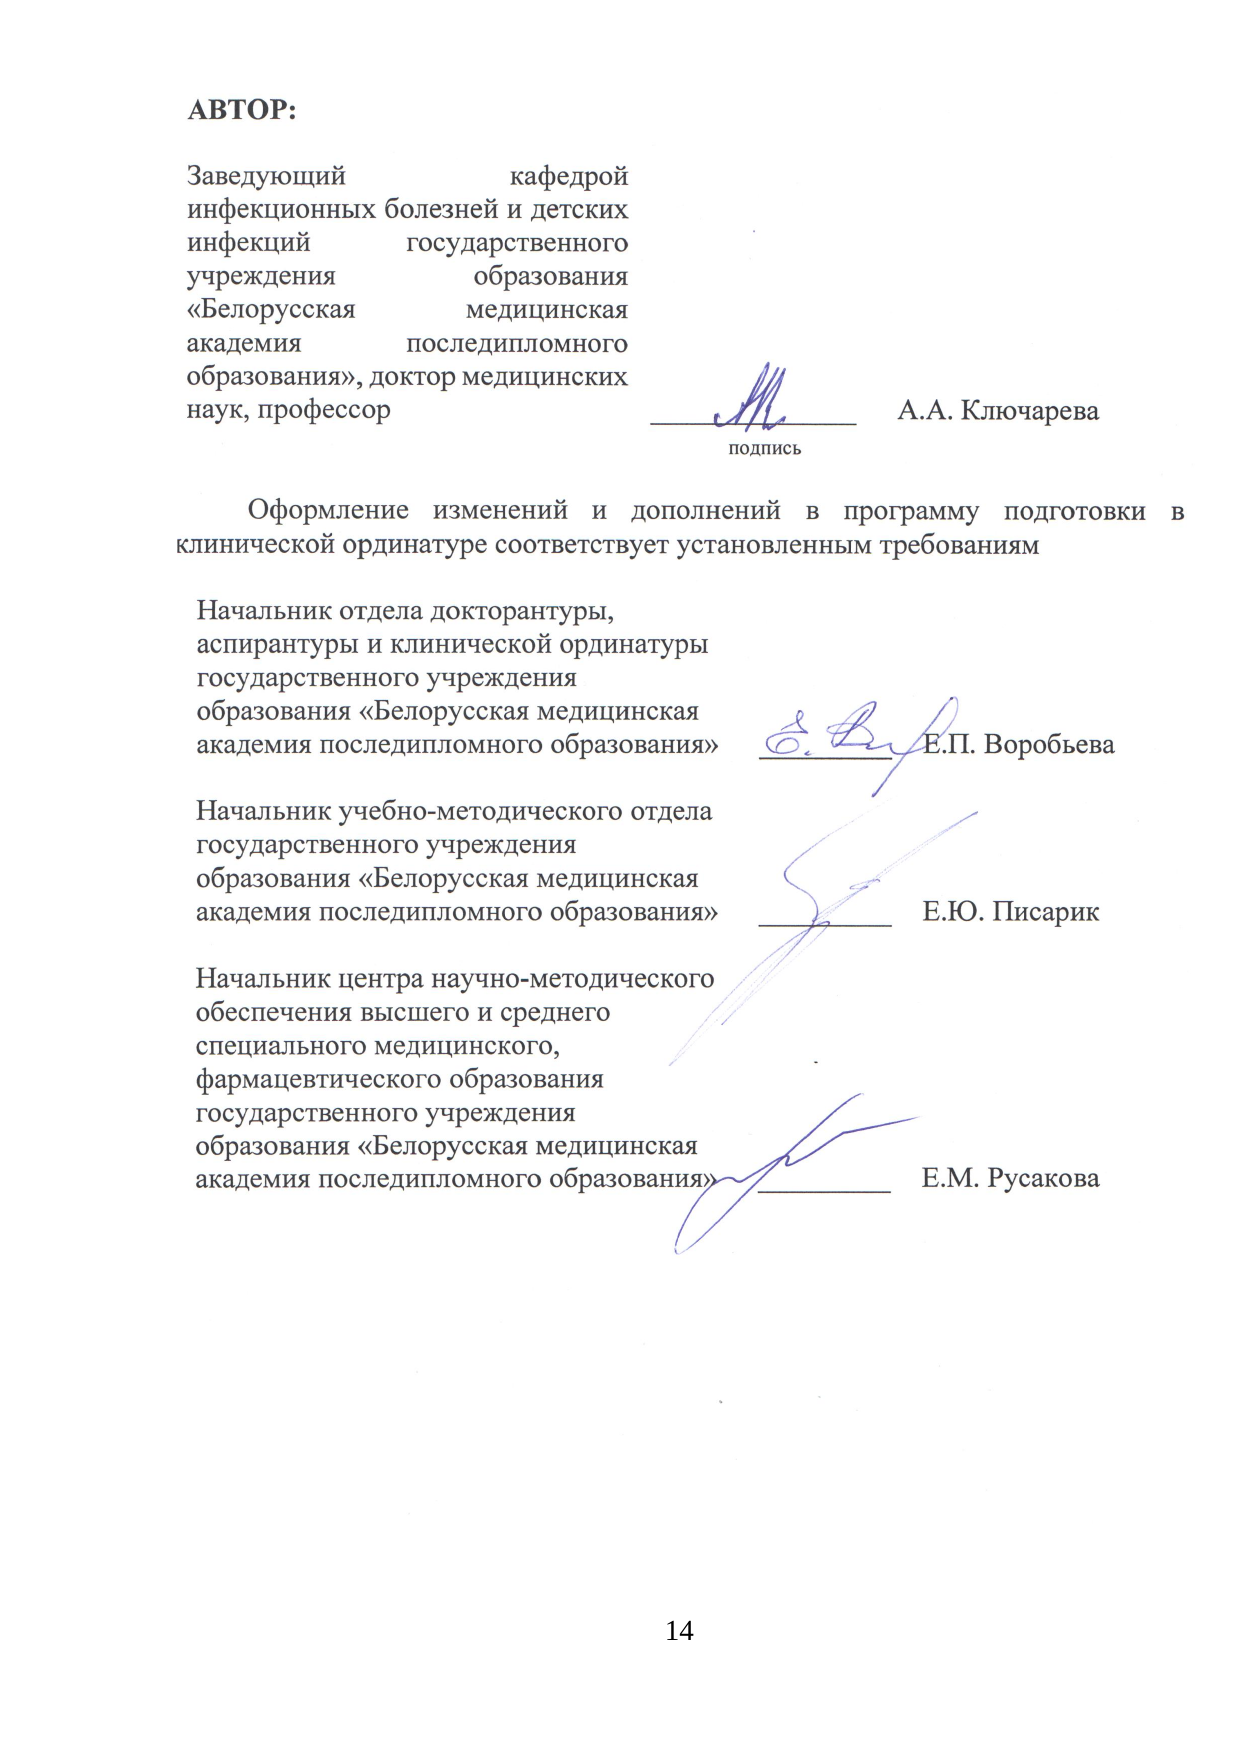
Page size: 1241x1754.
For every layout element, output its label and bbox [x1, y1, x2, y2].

picture [177, 88, 1197, 1541]
